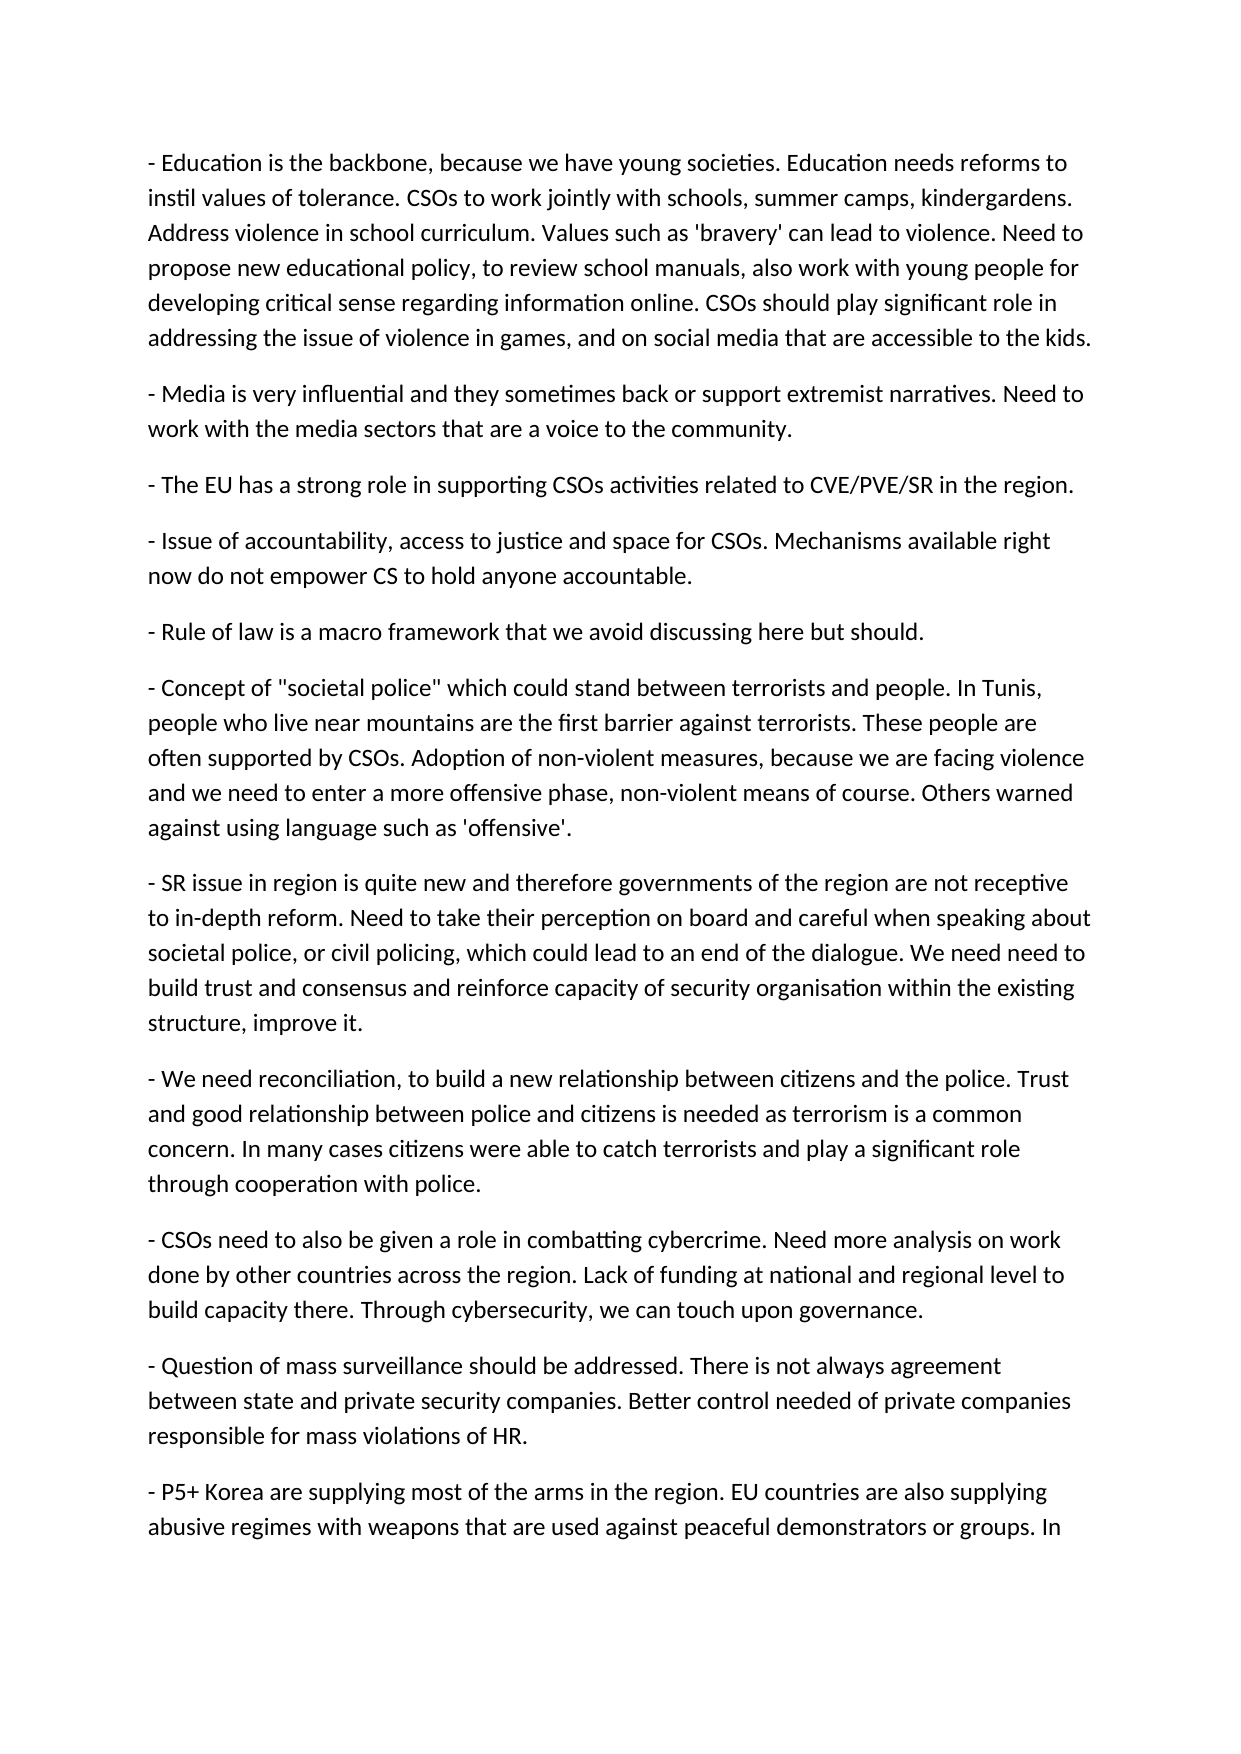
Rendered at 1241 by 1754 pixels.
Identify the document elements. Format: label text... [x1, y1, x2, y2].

text - Education is the backbone, because we have young societies. Education needs reforms to instil values of tolerance. CSOs to work jointly with schools, summer camps, kindergardens. Address violence in school curriculum. Values such as 'bravery' can lead to violence. Need to propose new educational policy, to review school manuals, also work with young people for developing critical sense regarding information online. CSOs should play significant role in addressing the issue of violence in games, and on social media that are accessible to the kids. [148, 148, 1093, 353]
text - The EU has a strong role in supporting CSOs activities related to CVE/PVE/SR in the region. [148, 469, 1093, 500]
text - Issue of accountability, access to justice and space for CSOs. Mechanisms available right now do not empower CS to hold anyone accountable. [148, 525, 1093, 591]
text - Media is very influential and they sometimes back or support extremist narratives. Need to work with the media sectors that are a voice to the community. [148, 378, 1093, 444]
text - We need reconciliation, to build a new relationship between citizens and the police. Trust and good relationship between police and citizens is needed as terrorism is a common concern. In many cases citizens were able to catch terrorists and play a significant role through cooperation with police. [148, 1063, 1093, 1199]
text - Question of mass surveillance should be addressed. There is not always agreement between state and private security companies. Better control needed of private companies responsible for mass violations of HR. [148, 1350, 1093, 1451]
text - Concept of "societal police" which could stand between terrorists and people. In Tunis, people who live near mountains are the first barrier against terrorists. These people are often supported by CSOs. Adoption of non-violent measures, because we are facing violence and we need to enter a more offensive phase, non-violent means of course. Others warned against using language such as 'offensive'. [148, 672, 1093, 842]
text - CSOs need to also be given a role in combatting cybercrime. Need more analysis on work done by other countries across the region. Lack of funding at national and regional level to build capacity there. Through cybersecurity, we can touch upon governance. [148, 1224, 1093, 1325]
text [148, 1476, 1093, 1541]
text - SR issue in region is quite new and therefore governments of the region are not receptive to in-depth reform. Need to take their perception on board and careful when speaking about societal police, or civil policing, which could lead to an end of the dialogue. We need need to build trust and consensus and reinforce capacity of security organisation within the existing structure, improve it. [148, 868, 1093, 1038]
text - Rule of law is a macro framework that we avoid discussing here but should. [148, 616, 1093, 646]
